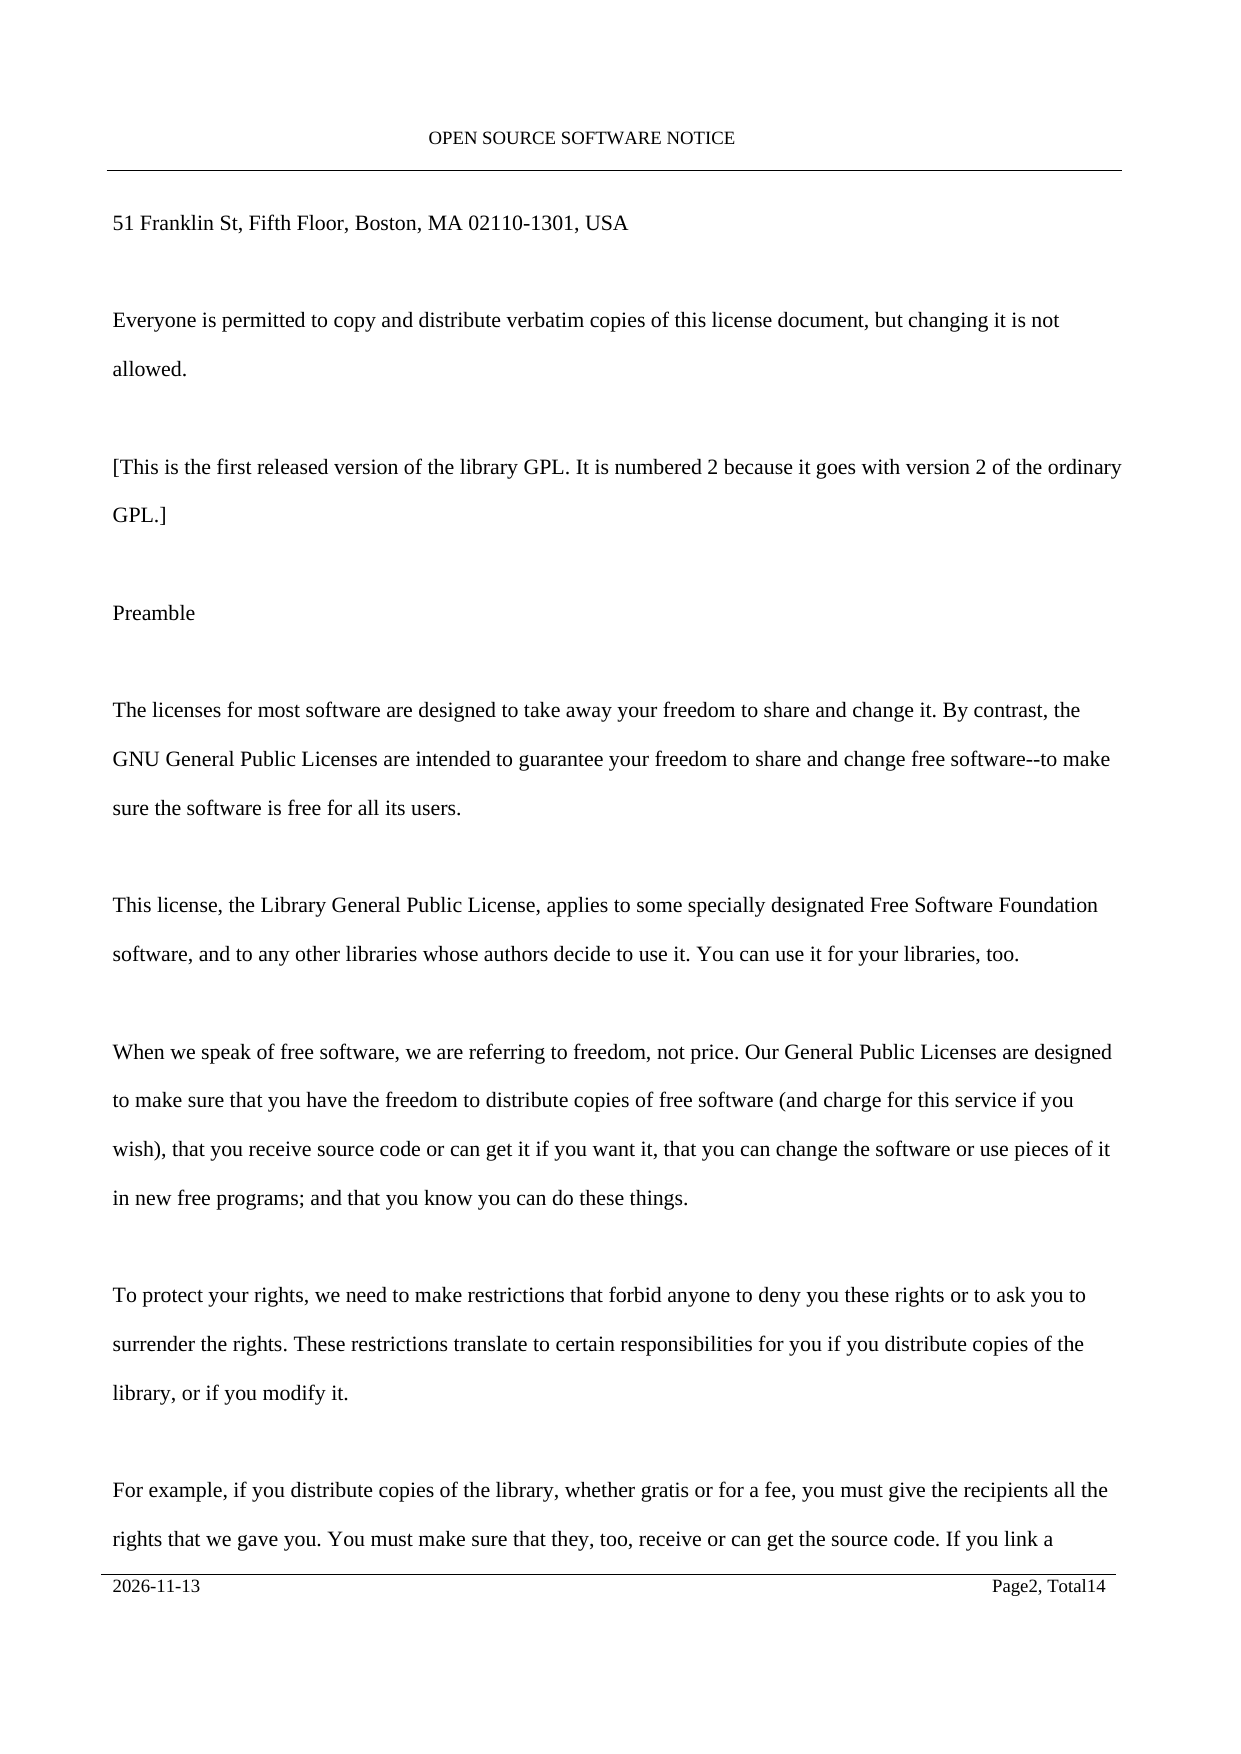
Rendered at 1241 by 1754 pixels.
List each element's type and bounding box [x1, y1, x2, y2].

text [112, 206, 1128, 1555]
